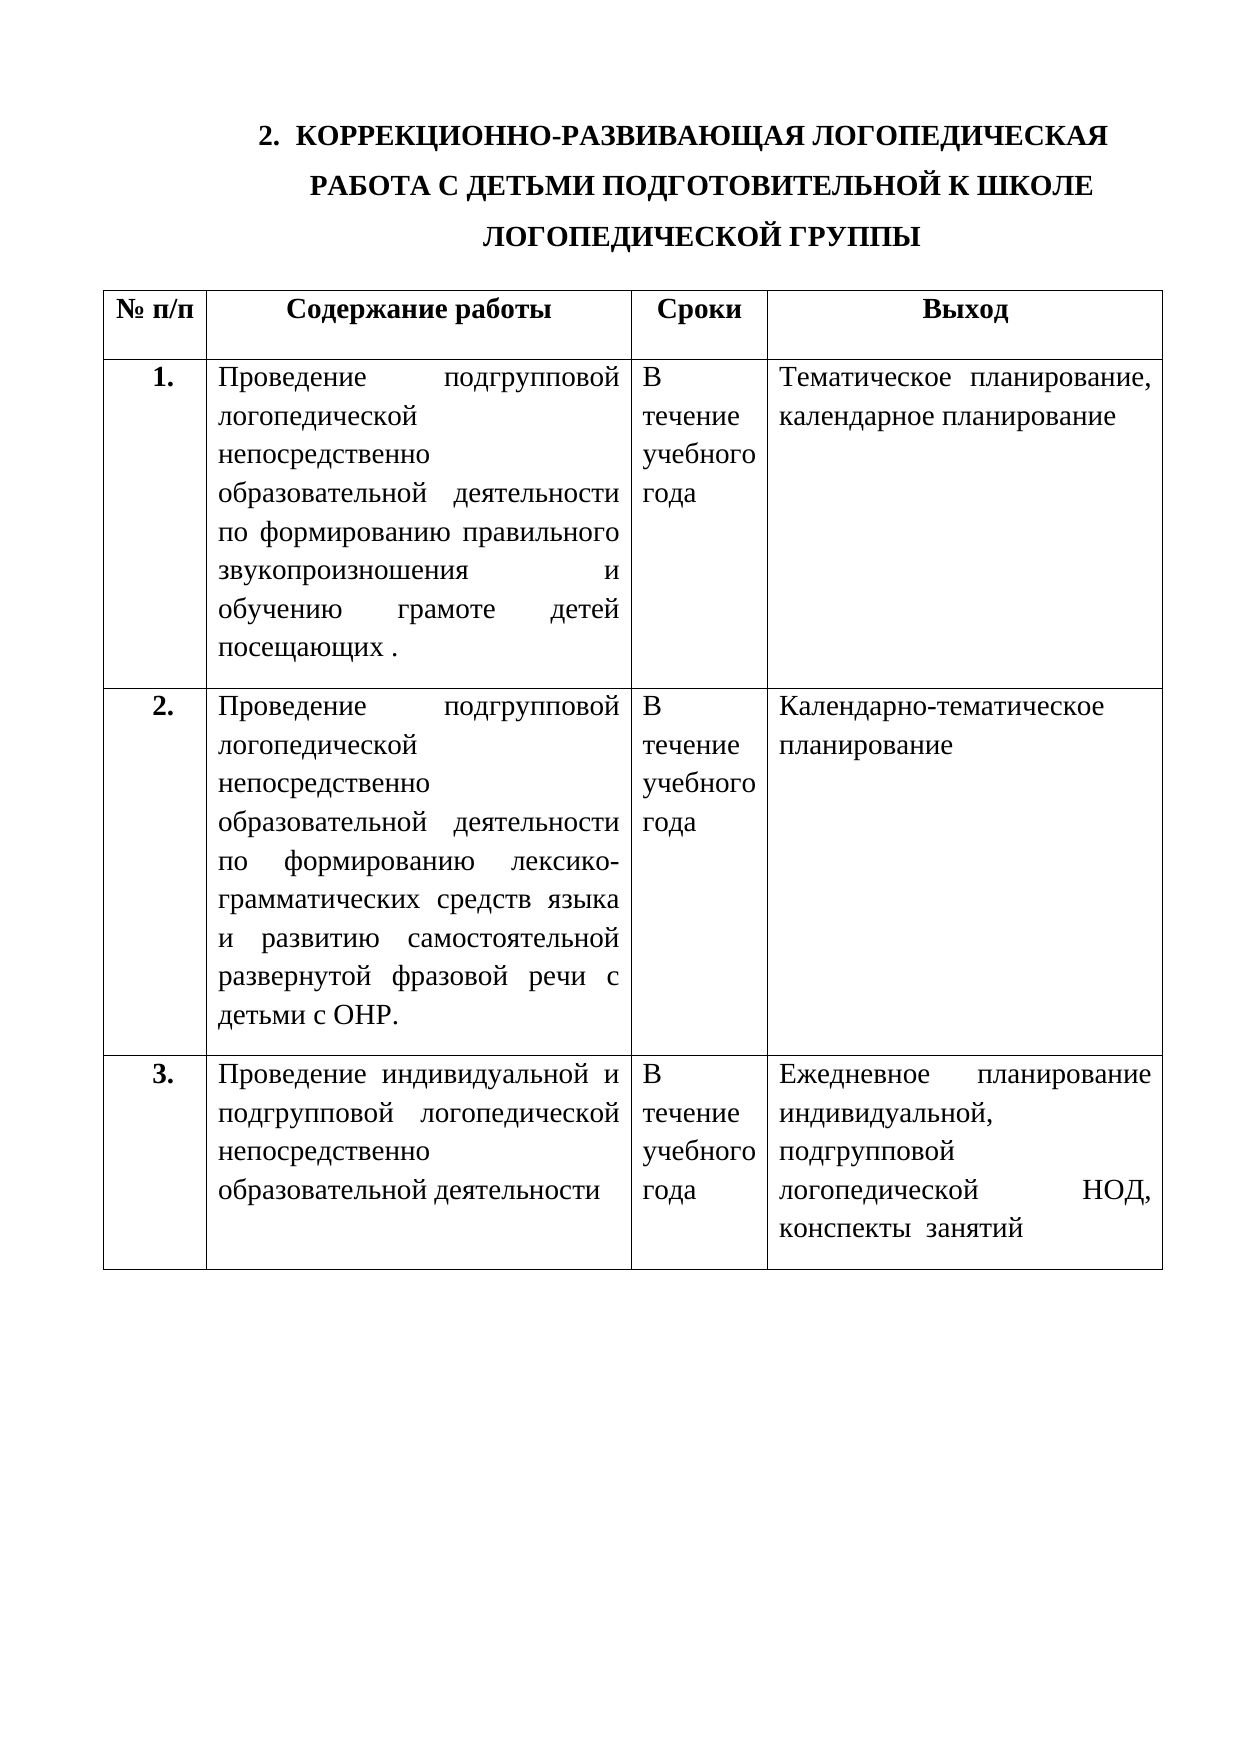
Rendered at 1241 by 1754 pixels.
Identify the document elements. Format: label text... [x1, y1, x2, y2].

table_cell Проведение подгрупповой логопедической непосредственно образовательной деятельности по формированию правильного звукопроизношения и обучению грамоте детей посещающих . [207, 360, 631, 687]
table_cell Календарно-тематическое планирование [768, 689, 1162, 1055]
table_cell В течение учебного года [632, 689, 767, 1055]
table_header № п/п [104, 291, 206, 358]
table_header Сроки [632, 291, 767, 358]
table_cell Проведение индивидуальной и подгрупповой логопедической непосредственно образовательной деятельности [207, 1056, 631, 1268]
table_cell Ежедневное планирование индивидуальной, подгрупповой логопедической НОД, конспекты занятий [768, 1056, 1162, 1268]
list КОРРЕКЦИОННО-РАЗВИВАЮЩАЯ ЛОГОПЕДИЧЕСКАЯ РАБОТА С ДЕТЬМИ ПОДГОТОВИТЕЛЬНОЙ К ШКОЛЕ ЛОГОПЕДИЧЕСКОЙ ГРУППЫ [215, 118, 1152, 252]
table_cell [104, 1056, 206, 1268]
table_cell [104, 689, 206, 1055]
table_cell [104, 360, 206, 687]
table_header Содержание работы [207, 291, 631, 358]
table_cell В течение учебного года [632, 360, 767, 687]
table_header Выход [768, 291, 1162, 358]
table_cell В течение учебного года [632, 1056, 767, 1268]
table_cell Тематическое планирование, календарное планирование [768, 360, 1162, 687]
table_cell Проведение подгрупповой логопедической непосредственно образовательной деятельности по формированию лексико-грамматических средств языка и развитию самостоятельной развернутой фразовой речи с детьми с ОНР. [207, 689, 631, 1055]
